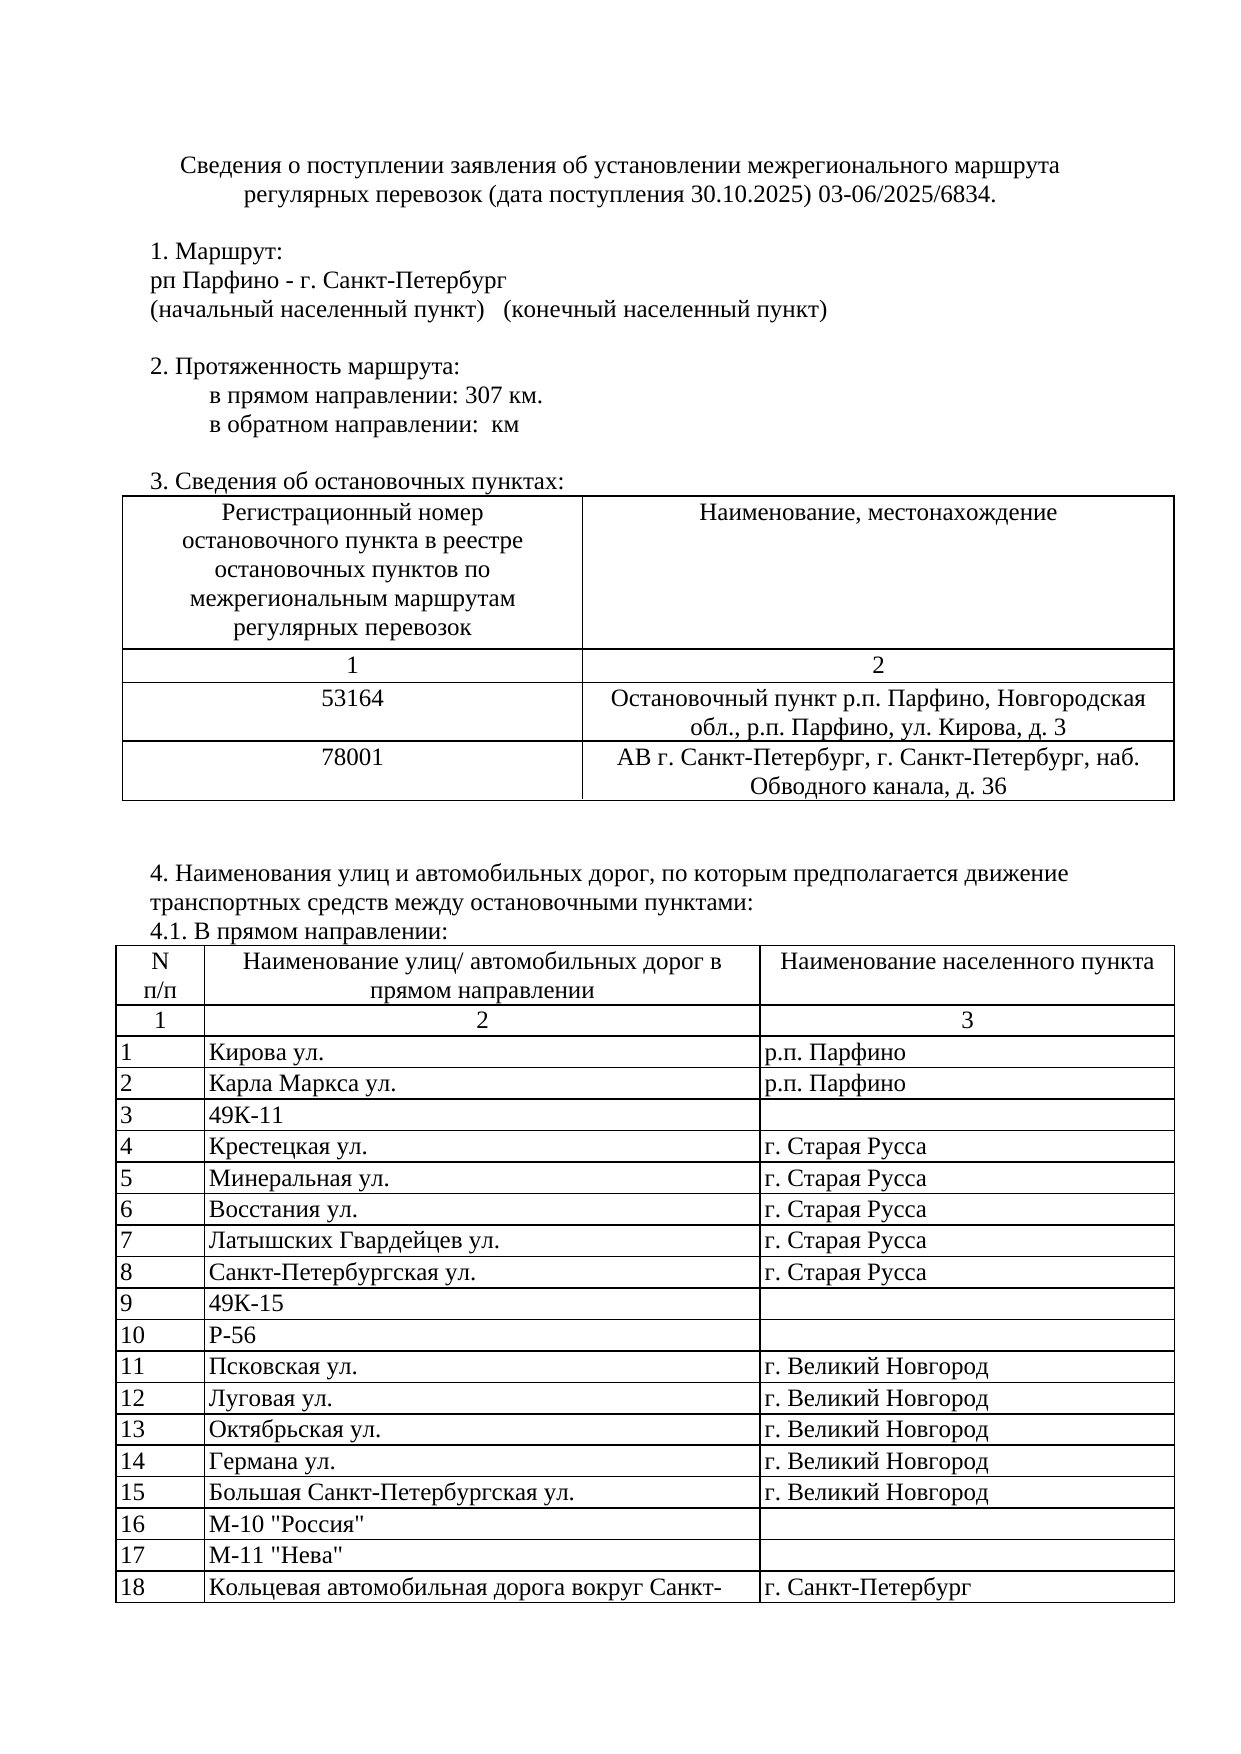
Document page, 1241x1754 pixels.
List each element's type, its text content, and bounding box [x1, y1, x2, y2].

table_header Регистрационный номер остановочного пункта в реестре остановочных пунктов по межрегиональным маршрутам регулярных перевозок [123, 497, 582, 648]
table_cell г. Великий Новгород [761, 1477, 1174, 1507]
table_cell Большая Санкт-Петербургская ул. [205, 1477, 759, 1507]
table_cell Карла Маркса ул. [205, 1068, 759, 1098]
table_cell [761, 1540, 1174, 1570]
table_cell 2 [205, 1006, 759, 1035]
table_cell г. Старая Русса [761, 1194, 1174, 1224]
table_cell 9 [117, 1289, 204, 1318]
table_header N п/п [117, 946, 204, 1004]
table_cell 6 [117, 1194, 204, 1224]
table_cell 49К-11 [205, 1100, 759, 1130]
table_cell 53164 [123, 683, 582, 740]
table_cell г. Великий Новгород [761, 1415, 1174, 1444]
text 2. Протяженность маршрута: [150, 351, 1090, 380]
table_cell Луговая ул. [205, 1383, 759, 1413]
table_cell г. Великий Новгород [761, 1446, 1174, 1476]
table_cell Латышских Гвардейцев ул. [205, 1226, 759, 1256]
table_cell Крестецкая ул. [205, 1131, 759, 1161]
table_cell г. Старая Русса [761, 1257, 1174, 1287]
table_cell Кирова ул. [205, 1037, 759, 1067]
table_cell 2 [117, 1068, 204, 1098]
table_cell Восстания ул. [205, 1194, 759, 1224]
table_cell г. Санкт-Петербург [761, 1572, 1174, 1602]
table_cell 49К-15 [205, 1289, 759, 1318]
table_cell Санкт-Петербургская ул. [205, 1257, 759, 1287]
table_cell 1 [123, 650, 582, 681]
table_cell Псковская ул. [205, 1352, 759, 1381]
table_header Наименование, местонахождение [583, 497, 1173, 648]
text 3. Сведения об остановочных пунктах: [150, 466, 1090, 495]
table_cell г. Старая Русса [761, 1163, 1174, 1193]
text 1. Маршрут: [150, 236, 1090, 265]
table_cell Октябрьская ул. [205, 1415, 759, 1444]
table_cell 1 [117, 1037, 204, 1067]
table_cell [761, 1509, 1174, 1539]
table_cell 16 [117, 1509, 204, 1539]
text Сведения о поступлении заявления об установлении межрегионального маршрута регулярных перевозок (дата поступления 30.10.2025) 03-06/2025/6834. [150, 150, 1090, 207]
table_cell 3 [761, 1006, 1174, 1035]
table_cell М-11 "Нева" [205, 1540, 759, 1570]
table_cell р.п. Парфино [761, 1068, 1174, 1098]
table_cell г. Великий Новгород [761, 1383, 1174, 1413]
table_cell Остановочный пункт р.п. Парфино, Новгородская обл., р.п. Парфино, ул. Кирова, д. 3 [583, 683, 1173, 740]
table_cell 78001 [123, 742, 582, 799]
table_cell 2 [583, 650, 1173, 681]
table_header Наименование улиц/ автомобильных дорог в прямом направлении [205, 946, 759, 1004]
text в обратном направлении: км [150, 409, 1090, 437]
table_cell Германа ул. [205, 1446, 759, 1476]
table_cell 8 [117, 1257, 204, 1287]
table_cell 7 [117, 1226, 204, 1256]
table_cell 10 [117, 1320, 204, 1350]
text 4. Наименования улиц и автомобильных дорог, по которым предполагается движение транспортных средств между остановочными пунктами: [150, 858, 1090, 916]
table_cell Р-56 [205, 1320, 759, 1350]
table_cell 1 [117, 1006, 204, 1035]
table_cell г. Великий Новгород [761, 1352, 1174, 1381]
table_header Наименование населенного пункта [761, 946, 1174, 1004]
table_cell Минеральная ул. [205, 1163, 759, 1193]
table_cell 3 [117, 1100, 204, 1130]
text 4.1. В прямом направлении: [150, 916, 1090, 945]
table_cell 11 [117, 1352, 204, 1381]
table_cell 14 [117, 1446, 204, 1476]
table_cell г. Старая Русса [761, 1226, 1174, 1256]
text рп Парфино - г. Санкт-Петербург [150, 265, 1090, 294]
table_cell 15 [117, 1477, 204, 1507]
table_cell 4 [117, 1131, 204, 1161]
table_cell [761, 1100, 1174, 1130]
table_cell 5 [117, 1163, 204, 1193]
table_cell 12 [117, 1383, 204, 1413]
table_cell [205, 1572, 759, 1602]
text (начальный населенный пункт) (конечный населенный пункт) [150, 294, 1090, 322]
table_cell 18 [117, 1572, 204, 1602]
table_cell М-10 "Россия" [205, 1509, 759, 1539]
table_cell [761, 1320, 1174, 1350]
table_cell г. Старая Русса [761, 1131, 1174, 1161]
text в прямом направлении: 307 км. [150, 380, 1090, 409]
table_cell АВ г. Санкт-Петербург, г. Санкт-Петербург, наб. Обводного канала, д. 36 [583, 742, 1173, 799]
table_cell р.п. Парфино [761, 1037, 1174, 1067]
table_cell 13 [117, 1415, 204, 1444]
table_cell [761, 1289, 1174, 1318]
table_cell 17 [117, 1540, 204, 1570]
